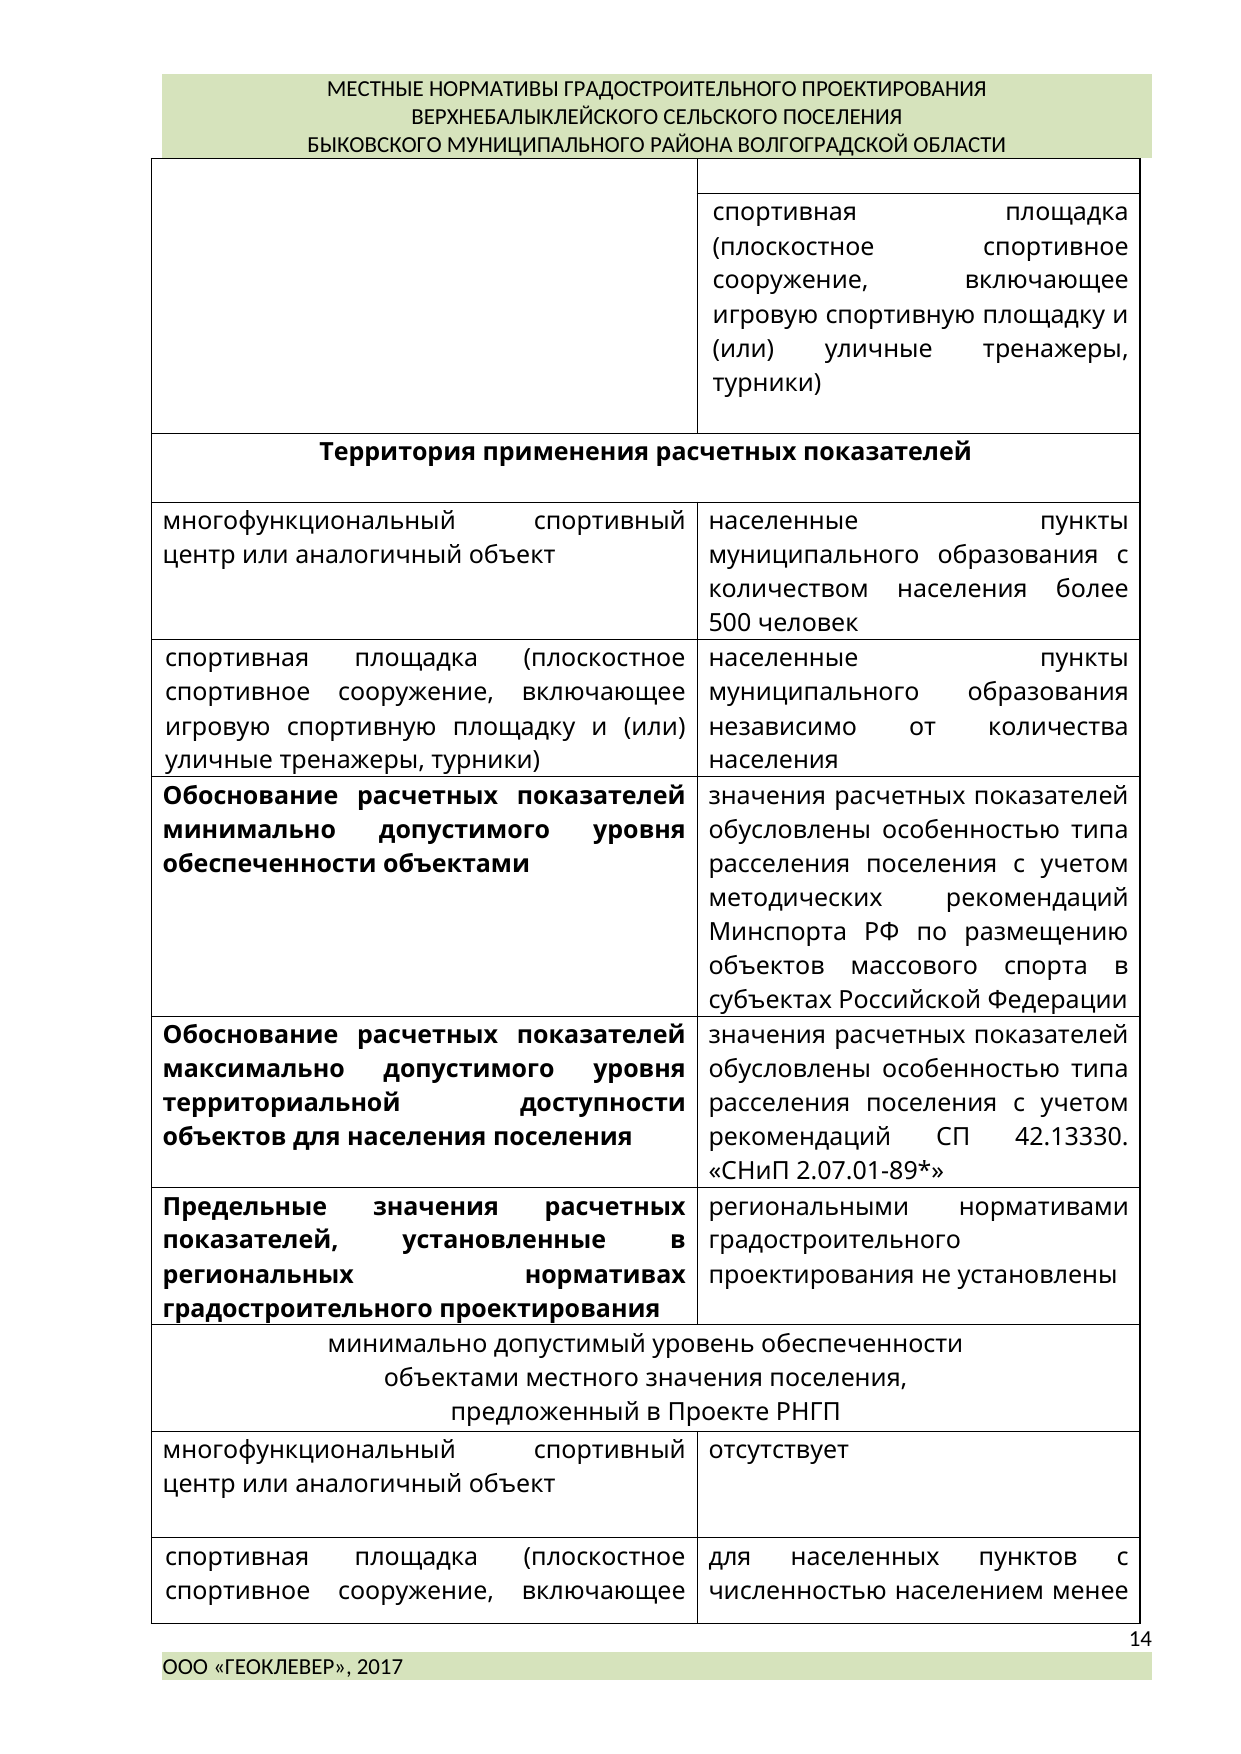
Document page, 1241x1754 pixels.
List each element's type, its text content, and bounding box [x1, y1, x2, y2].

table_cell значения расчетных показателей обусловлены особенностью типа расселения поселения с учетом рекомендаций СП 42.13330. «СНиП 2.07.01-89*» [698, 1017, 1139, 1187]
table_cell населенные пункты муниципального образования с количеством населения более 500 человек [698, 503, 1139, 639]
table_cell населенные пункты муниципального образования независимо от количества населения [698, 640, 1139, 776]
table_cell значения расчетных показателей обусловлены особенностью типа расселения поселения с учетом методических рекомендаций Минспорта РФ по размещению объектов массового спорта в субъектах Российской Федерации [698, 777, 1139, 1016]
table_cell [698, 1538, 1139, 1623]
table_cell Обоснование расчетных показателей максимально допустимого уровня территориальной доступности объектов для населения поселения [152, 1017, 697, 1187]
table_cell Территория применения расчетных показателей [152, 434, 1139, 502]
table_cell Предельные значения расчетных показателей, установленные в региональных нормативах градостроительного проектирования [152, 1188, 697, 1324]
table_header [152, 159, 697, 432]
table_cell многофункциональный спортивный центр или аналогичный объект [152, 1432, 697, 1537]
table_cell спортивная площадка (плоскостное спортивное сооружение, включающее игровую спортивную площадку и (или) уличные тренажеры, турники) [698, 194, 1139, 432]
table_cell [152, 1538, 697, 1623]
table_cell Обоснование расчетных показателей минимально допустимого уровня обеспеченности объектами [152, 777, 697, 1016]
table_cell минимально допустимый уровень обеспеченности объектами местного значения поселения, предложенный в Проекте РНГП [152, 1325, 1139, 1431]
table_cell спортивная площадка (плоскостное спортивное сооружение, включающее игровую спортивную площадку и (или) уличные тренажеры, турники) [152, 640, 697, 776]
table_cell многофункциональный спортивный центр или аналогичный объект [152, 503, 697, 639]
table_cell региональными нормативами градостроительного проектирования не установлены [698, 1188, 1139, 1324]
table_cell отсутствует [698, 1432, 1139, 1537]
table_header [698, 159, 1139, 193]
